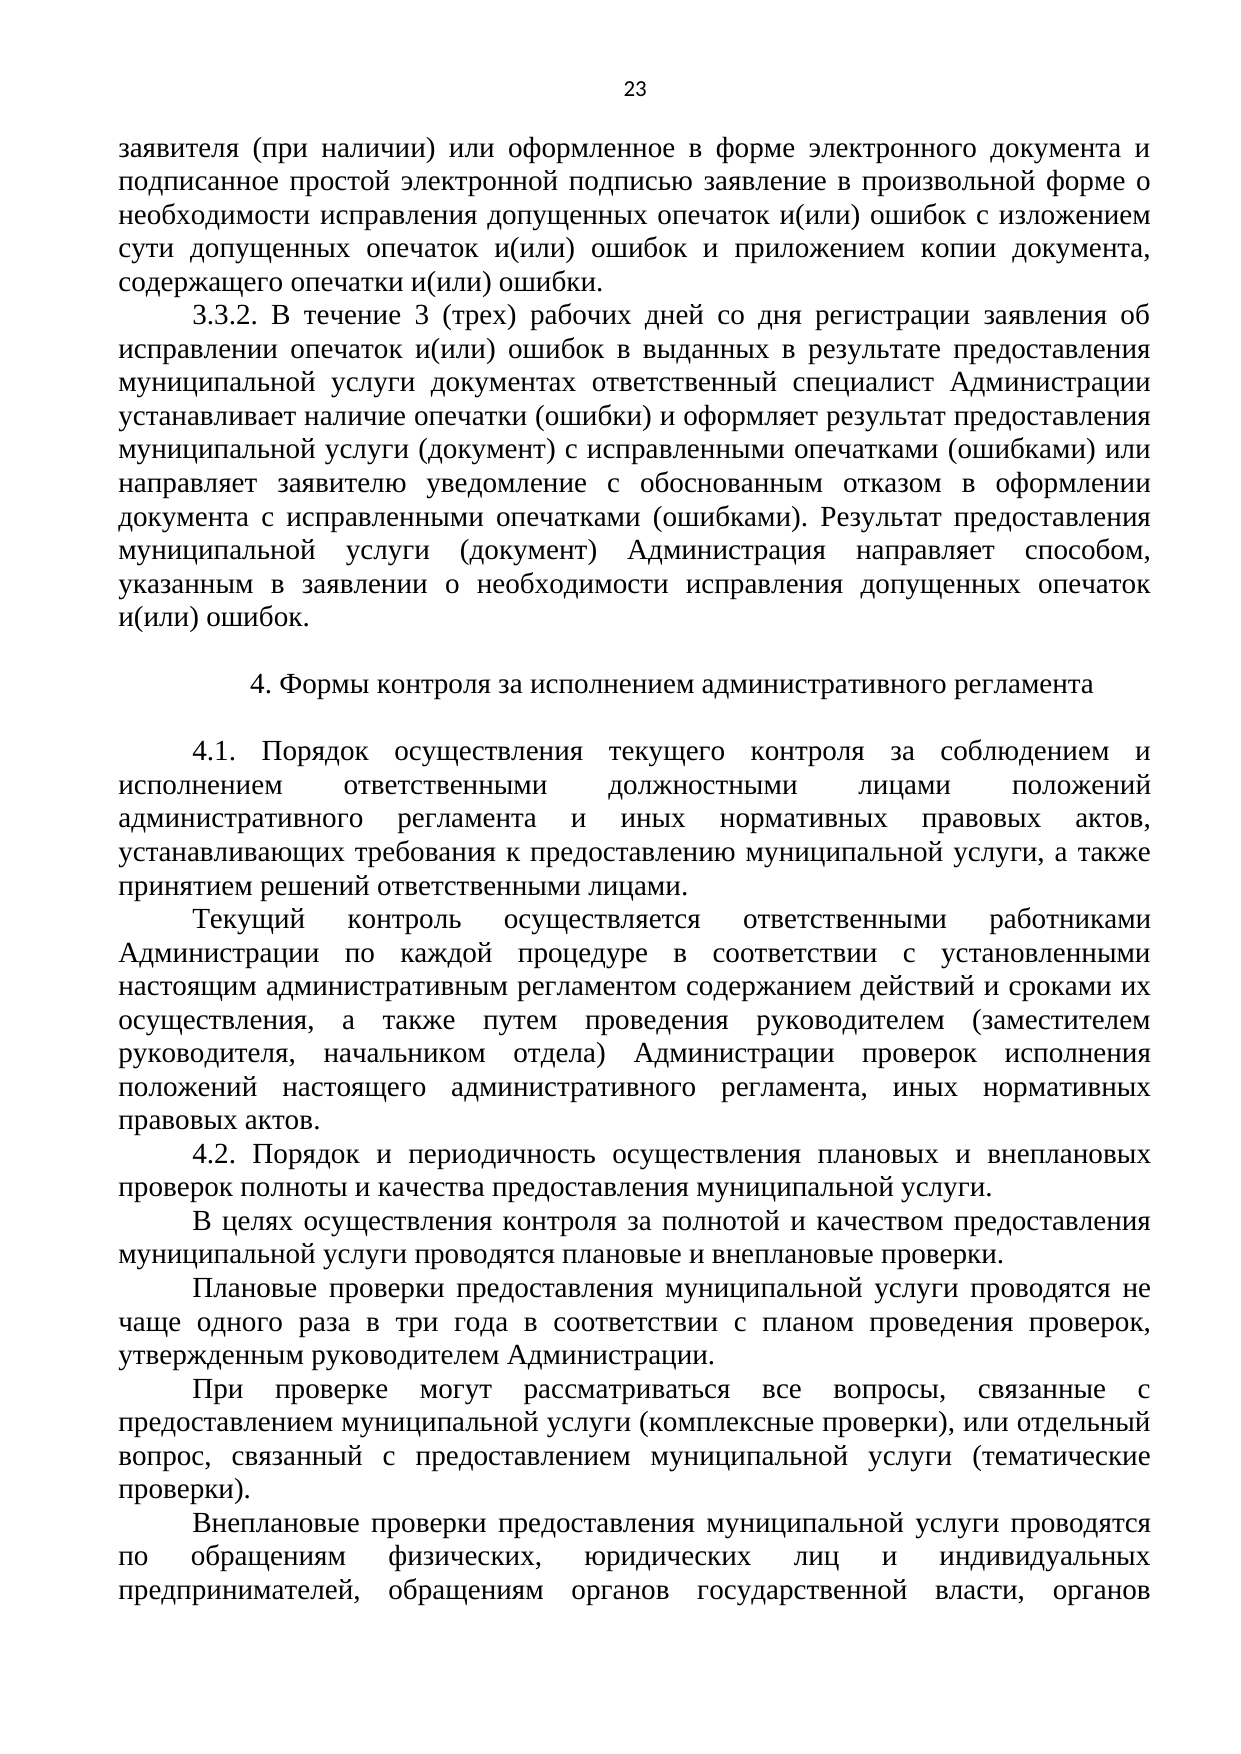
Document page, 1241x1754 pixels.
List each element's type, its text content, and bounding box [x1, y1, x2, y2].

text 4.2. Порядок и периодичность осуществления плановых и внеплановых проверок полноты и качества предоставления муниципальной услуги. [118, 1136, 1152, 1203]
text Плановые проверки предоставления муниципальной услуги проводятся не чаще одного раза в три года в соответствии с планом проведения проверок, утвержденным руководителем Администрации. [118, 1270, 1152, 1371]
text При проверке могут рассматриваться все вопросы, связанные с предоставлением муниципальной услуги (комплексные проверки), или отдельный вопрос, связанный с предоставлением муниципальной услуги (тематические проверки). [118, 1371, 1152, 1505]
text 4. Формы контроля за исполнением административного регламента [118, 666, 1152, 700]
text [118, 1505, 1152, 1606]
text 4.1. Порядок осуществления текущего контроля за соблюдением и исполнением ответственными должностными лицами положений административного регламента и иных нормативных правовых актов, устанавливающих требования к предоставлению муниципальной услуги, а также принятием решений ответственными лицами. [118, 733, 1152, 901]
text Текущий контроль осуществляется ответственными работниками Администрации по каждой процедуре в соответствии с установленными настоящим административным регламентом содержанием действий и сроками их осуществления, а также путем проведения руководителем (заместителем руководителя, начальником отдела) Администрации проверок исполнения положений настоящего административного регламента, иных нормативных правовых актов. [118, 901, 1152, 1136]
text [118, 130, 1152, 297]
text 3.3.2. В течение 3 (трех) рабочих дней со дня регистрации заявления об исправлении опечаток и(или) ошибок в выданных в результате предоставления муниципальной услуги документах ответственный специалист Администрации устанавливает наличие опечатки (ошибки) и оформляет результат предоставления муниципальной услуги (документ) с исправленными опечатками (ошибками) или направляет заявителю уведомление с обоснованным отказом в оформлении документа с исправленными опечатками (ошибками). Результат предоставления муниципальной услуги (документ) Администрация направляет способом, указанным в заявлении о необходимости исправления допущенных опечаток и(или) ошибок. [118, 297, 1152, 633]
text В целях осуществления контроля за полнотой и качеством предоставления муниципальной услуги проводятся плановые и внеплановые проверки. [118, 1203, 1152, 1270]
